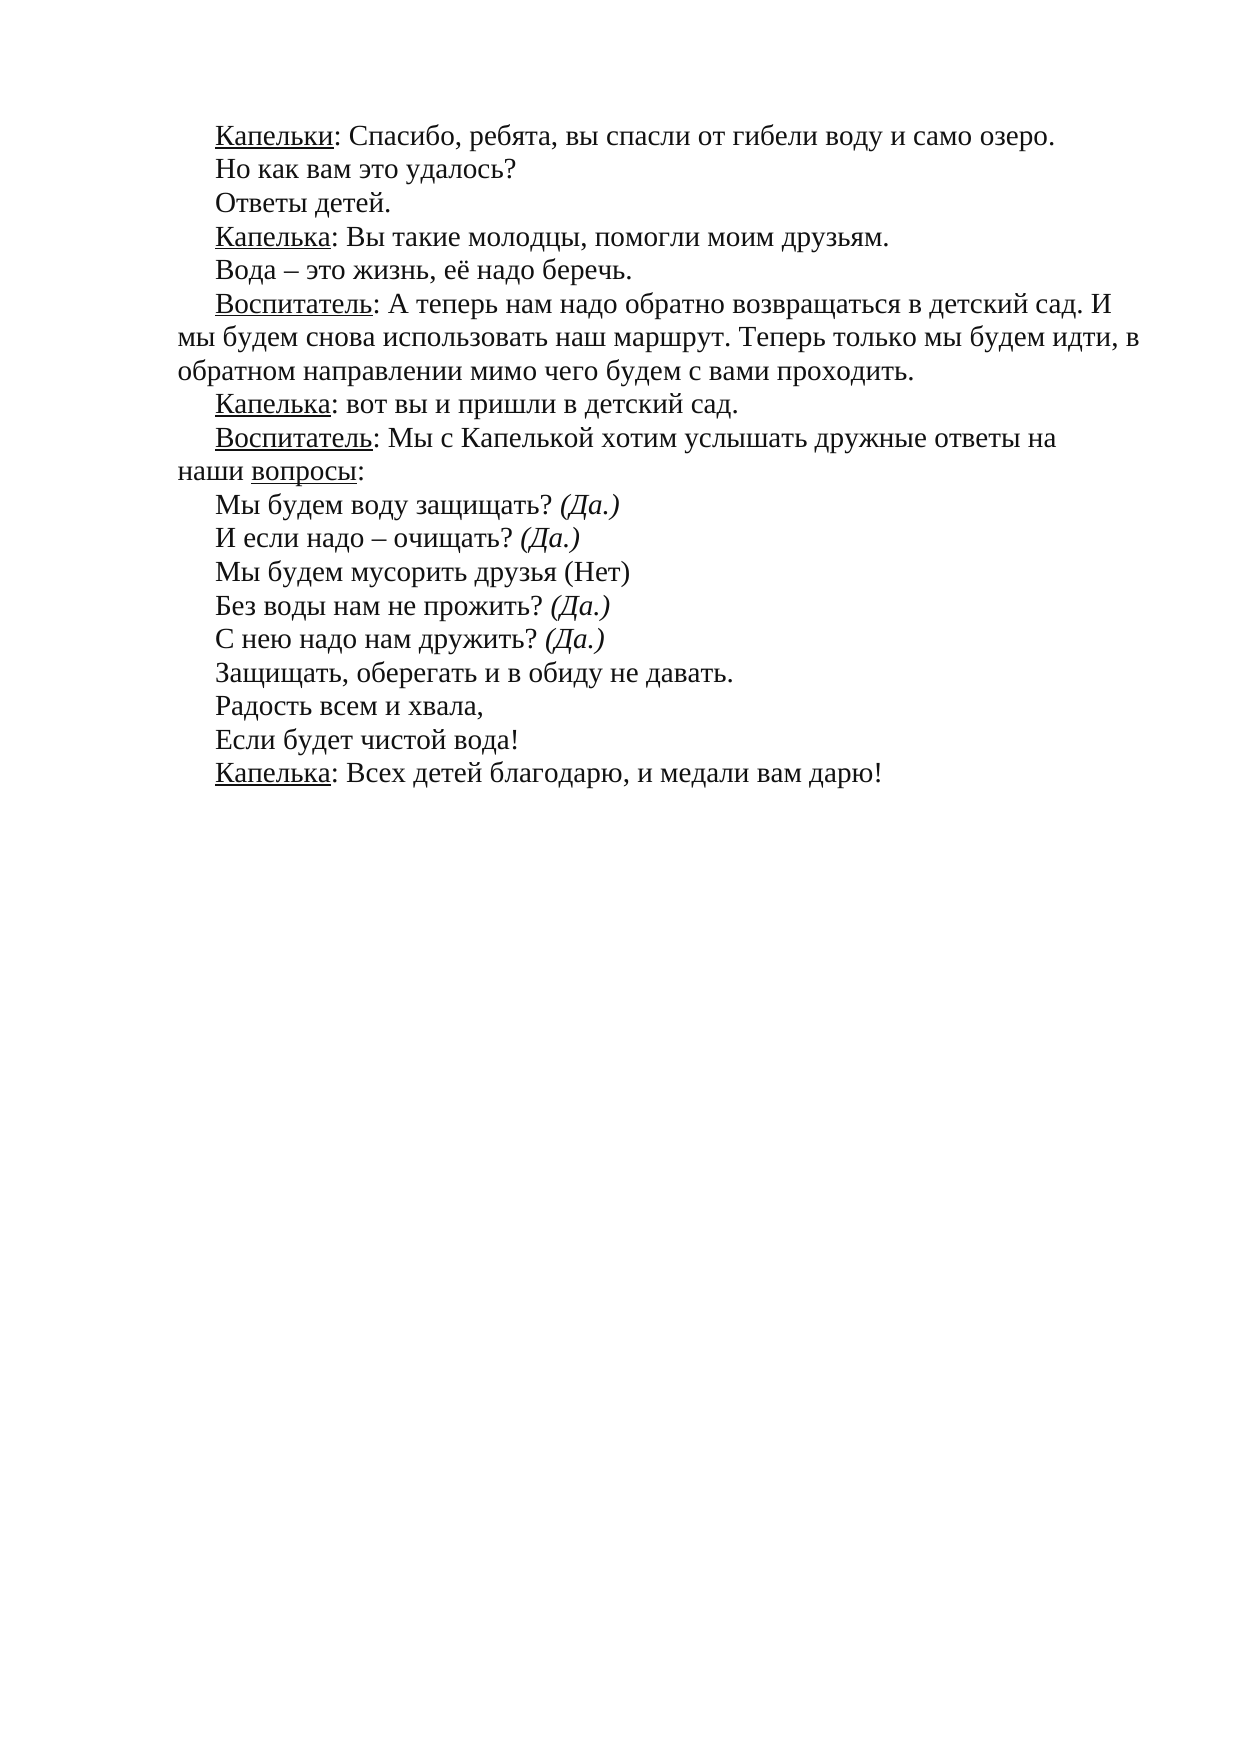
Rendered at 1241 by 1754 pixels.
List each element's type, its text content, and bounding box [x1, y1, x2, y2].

text Радость всем и хвала, [177, 688, 1152, 722]
text Но как вам это удалось? [177, 152, 1152, 185]
text Без воды нам не прожить? (Да.) [177, 588, 1152, 621]
text Капельки: Спасибо, ребята, вы спасли от гибели воду и само озеро. [177, 118, 1152, 152]
text Ответы детей. [177, 185, 1152, 219]
text Мы будем мусорить друзья (Нет) [177, 554, 1152, 588]
text Вода – это жизнь, её надо беречь. [177, 252, 1152, 286]
text Воспитатель: А теперь нам надо обратно возвращаться в детский сад. И мы будем снова использовать наш маршрут. Теперь только мы будем идти, в обратном направлении мимо чего будем с вами проходить. [177, 286, 1152, 386]
text И если надо – очищать? (Да.) [177, 521, 1152, 554]
text Капелька: Вы такие молодцы, помогли моим друзьям. [177, 219, 1152, 252]
text Если будет чистой вода! [177, 722, 1152, 755]
text С нею надо нам дружить? (Да.) [177, 621, 1152, 655]
text Капелька: вот вы и пришли в детский сад. [177, 386, 1152, 420]
text Воспитатель: Мы с Капелькой хотим услышать дружные ответы на наши вопросы: [177, 420, 1152, 487]
text Капелька: Всех детей благодарю, и медали вам дарю! [177, 755, 1152, 789]
text Защищать, оберегать и в обиду не давать. [177, 655, 1152, 688]
text Мы будем воду защищать? (Да.) [177, 487, 1152, 521]
